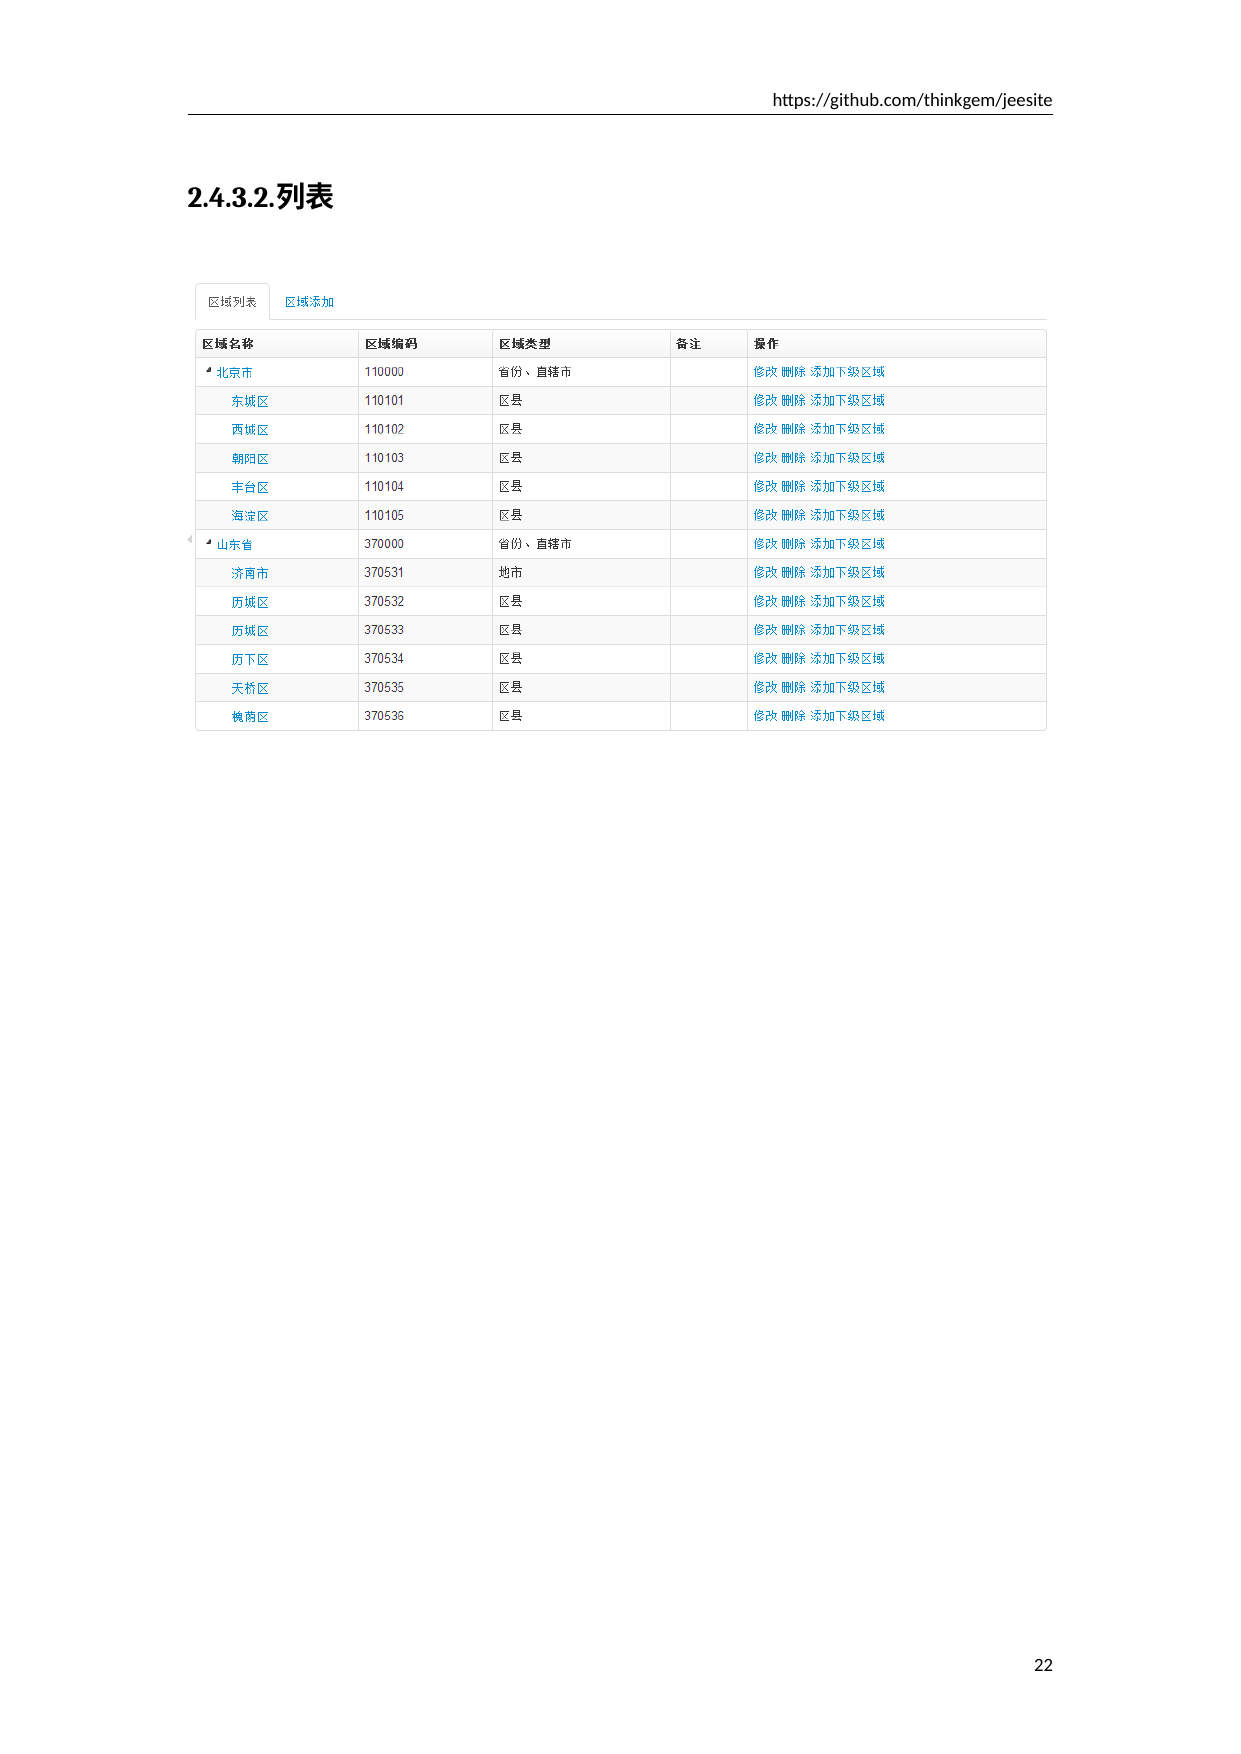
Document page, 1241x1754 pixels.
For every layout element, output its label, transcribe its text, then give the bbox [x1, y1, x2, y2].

subtitle 列表 [187, 162, 1053, 227]
picture [187, 280, 1053, 740]
